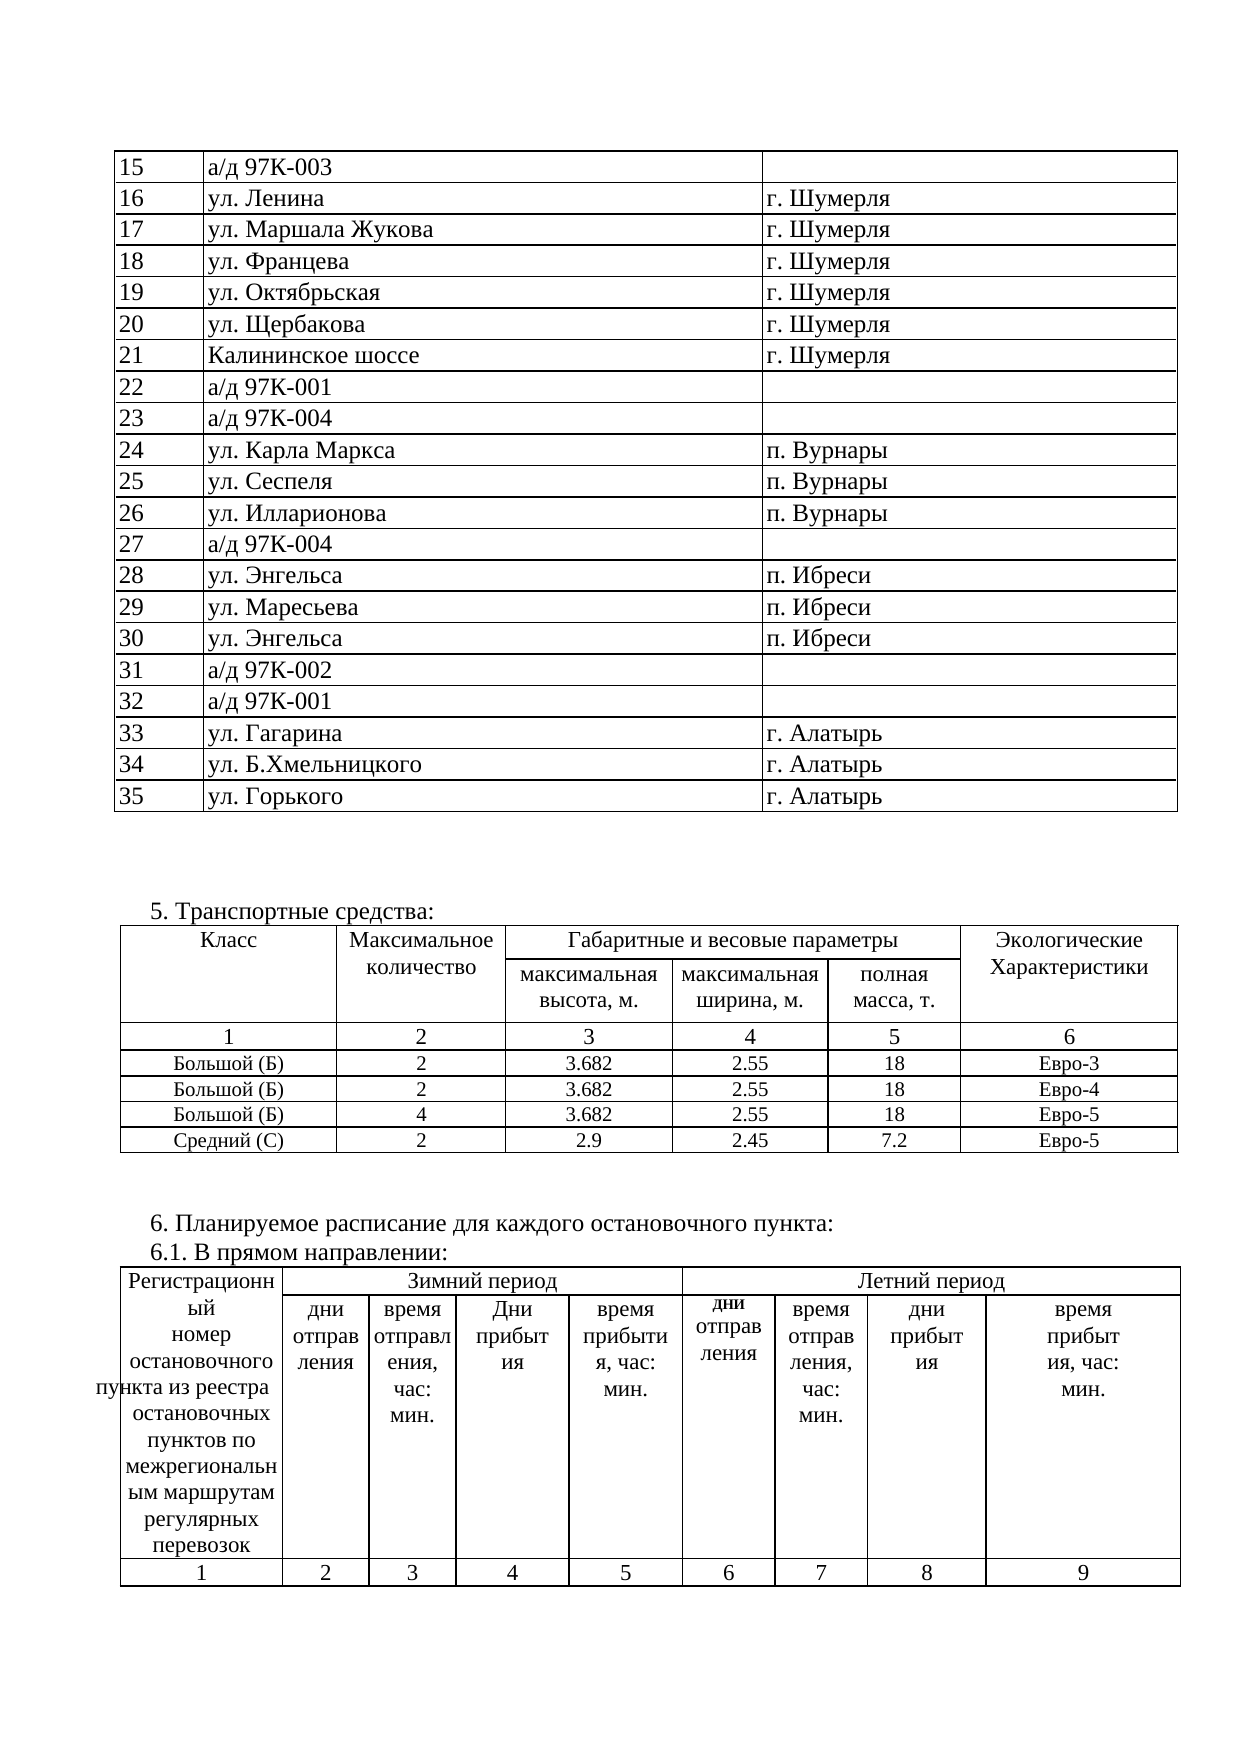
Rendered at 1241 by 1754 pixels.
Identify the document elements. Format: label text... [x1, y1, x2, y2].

table_cell 6 [683, 1559, 774, 1585]
table_cell Евро-3 [961, 1051, 1177, 1075]
table_cell Евро-5 [961, 1102, 1177, 1126]
table_cell п. Вурнары [763, 465, 1177, 496]
table_cell 22 [115, 371, 203, 402]
table_cell Большой (Б) [121, 1102, 336, 1126]
table_cell 1 [121, 1023, 336, 1049]
table_cell ул. Францева [204, 246, 762, 276]
text 6.1. В прямом направлении: [150, 1237, 1090, 1266]
table_cell Большой (Б) [121, 1051, 336, 1075]
table_cell 17 [115, 214, 203, 244]
table_cell ул. Маресьева [204, 592, 762, 622]
table_cell ул. Энгельса [204, 561, 762, 590]
table_cell 2.55 [673, 1077, 827, 1101]
table_cell [763, 653, 1177, 685]
table_cell г. Шумерля [763, 244, 1177, 276]
table_cell ул. Б.Хмельницкого [204, 749, 762, 779]
table_cell п. Ибреси [763, 622, 1177, 653]
table_cell время отправ ления, час: мин. [776, 1296, 867, 1557]
table_cell 8 [868, 1559, 985, 1585]
table_cell 35 [115, 780, 203, 811]
table_cell 33 [115, 717, 203, 748]
table_cell ул. Маршала Жукова [204, 215, 762, 244]
table_cell [763, 152, 1177, 181]
table_cell а/д 97К-001 [204, 372, 762, 402]
table_cell г. Алатырь [763, 779, 1177, 811]
table_cell 3 [506, 1023, 672, 1049]
table_cell 24 [115, 434, 203, 464]
table_header Класс [121, 926, 336, 1021]
table_cell г. Шумерля [763, 307, 1177, 339]
table_cell Евро-4 [961, 1077, 1177, 1101]
table_cell 4 [457, 1559, 568, 1585]
table_cell 7 [776, 1559, 867, 1585]
text 5. Транспортные средства: [150, 896, 1090, 925]
table_cell 30 [115, 623, 203, 653]
table_cell Средний (С) [121, 1128, 336, 1152]
table_cell 32 [115, 686, 203, 716]
table_cell ДНИ отправ ления [683, 1296, 774, 1557]
table_cell время прибыти я, час: мин. [570, 1296, 682, 1557]
table_cell 4 [673, 1023, 827, 1049]
table_cell 20 [115, 308, 203, 339]
table_cell 5 [570, 1559, 682, 1585]
table_header Экологические Характеристики [961, 926, 1177, 1021]
table_cell ул. Карла Маркса [204, 435, 762, 464]
table_cell 4 [337, 1102, 505, 1126]
table_cell 3.682 [506, 1077, 672, 1101]
table_cell 25 [115, 466, 203, 496]
table_cell Евро-5 [961, 1128, 1177, 1152]
table_cell 18 [829, 1077, 960, 1101]
table_cell а/д 97К-003 [204, 152, 762, 181]
text 6. Планируемое расписание для каждого остановочного пункта: [150, 1208, 1090, 1237]
table_cell [763, 685, 1177, 716]
table_cell 9 [987, 1559, 1180, 1585]
table_cell г. Шумерля [763, 276, 1177, 307]
table_cell 18 [829, 1102, 960, 1126]
table_cell Калининское шоссе [204, 340, 762, 370]
table_cell 2 [337, 1023, 505, 1049]
table_cell п. Вурнары [763, 433, 1177, 464]
table_cell ул. Горького [204, 781, 762, 811]
table_cell 1 [121, 1559, 282, 1585]
table_cell время прибыт ия, час: мин. [987, 1296, 1180, 1557]
table_cell п. Ибреси [763, 559, 1177, 590]
table_cell г. Шумерля [763, 181, 1177, 213]
table_cell а/д 97К-004 [204, 529, 762, 559]
table_cell 16 [115, 183, 203, 213]
table_cell п. Вурнары [763, 496, 1177, 527]
table_cell п. Ибреси [763, 590, 1177, 622]
table_cell ул. Сеспеля [204, 466, 762, 496]
table_cell 15 [115, 152, 203, 181]
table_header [121, 1268, 282, 1557]
table_cell 3.682 [506, 1102, 672, 1126]
table_cell 19 [115, 277, 203, 307]
table_cell а/д 97К-001 [204, 686, 762, 716]
table_header Зимний период [283, 1268, 682, 1294]
table_cell 2.55 [673, 1102, 827, 1126]
table_cell 6 [961, 1023, 1177, 1049]
table_cell г. Алатырь [763, 716, 1177, 748]
table_cell ул. Щербакова [204, 309, 762, 339]
table_cell 2 [337, 1128, 505, 1152]
table_cell 3.682 [506, 1051, 672, 1075]
table_cell 18 [829, 1051, 960, 1075]
table_cell время отправл ения, час: мин. [370, 1296, 455, 1557]
table_cell 7.2 [829, 1128, 960, 1152]
table_cell дни отправ ления [283, 1296, 368, 1557]
table_cell 2.55 [673, 1051, 827, 1075]
table_cell а/д 97К-004 [204, 403, 762, 433]
table_cell 34 [115, 749, 203, 779]
table_cell 18 [115, 245, 203, 276]
table_cell 26 [115, 497, 203, 527]
table_cell а/д 97К-002 [204, 655, 762, 685]
table_cell максимальная ширина, м. [673, 960, 827, 1021]
table_cell 23 [115, 403, 203, 433]
table_cell полная масса, т. [829, 960, 960, 1021]
table_cell ул. Ленина [204, 183, 762, 213]
table_cell [763, 528, 1177, 559]
table_cell 31 [115, 654, 203, 685]
table_cell 2 [283, 1559, 368, 1585]
table_cell 21 [115, 340, 203, 370]
table_cell ул. Гагарина [204, 718, 762, 748]
table_cell 2.45 [673, 1128, 827, 1152]
table_cell 3 [370, 1559, 455, 1585]
table_cell г. Шумерля [763, 213, 1177, 244]
table_cell 2.9 [506, 1128, 672, 1152]
table_cell 28 [115, 560, 203, 590]
table_cell 29 [115, 591, 203, 622]
table_header Летний период [683, 1268, 1180, 1294]
table_cell [763, 370, 1177, 402]
table_cell 2 [337, 1077, 505, 1101]
table_cell г. Алатырь [763, 748, 1177, 779]
table_cell ул. Энгельса [204, 623, 762, 653]
table_cell дни прибыт ия [868, 1296, 985, 1557]
table_cell максимальная высота, м. [506, 960, 672, 1021]
table_cell [763, 402, 1177, 433]
table_cell Дни прибыт ия [457, 1296, 568, 1557]
table_header Максимальное количество [337, 926, 505, 1021]
table_cell Большой (Б) [121, 1077, 336, 1101]
table_cell г. Шумерля [763, 339, 1177, 370]
table_cell 27 [115, 529, 203, 559]
table_cell 2 [337, 1051, 505, 1075]
table_cell ул. Октябрьская [204, 277, 762, 307]
table_cell 5 [829, 1023, 960, 1049]
table_header Габаритные и весовые параметры [506, 926, 960, 958]
table_cell ул. Илларионова [204, 498, 762, 527]
